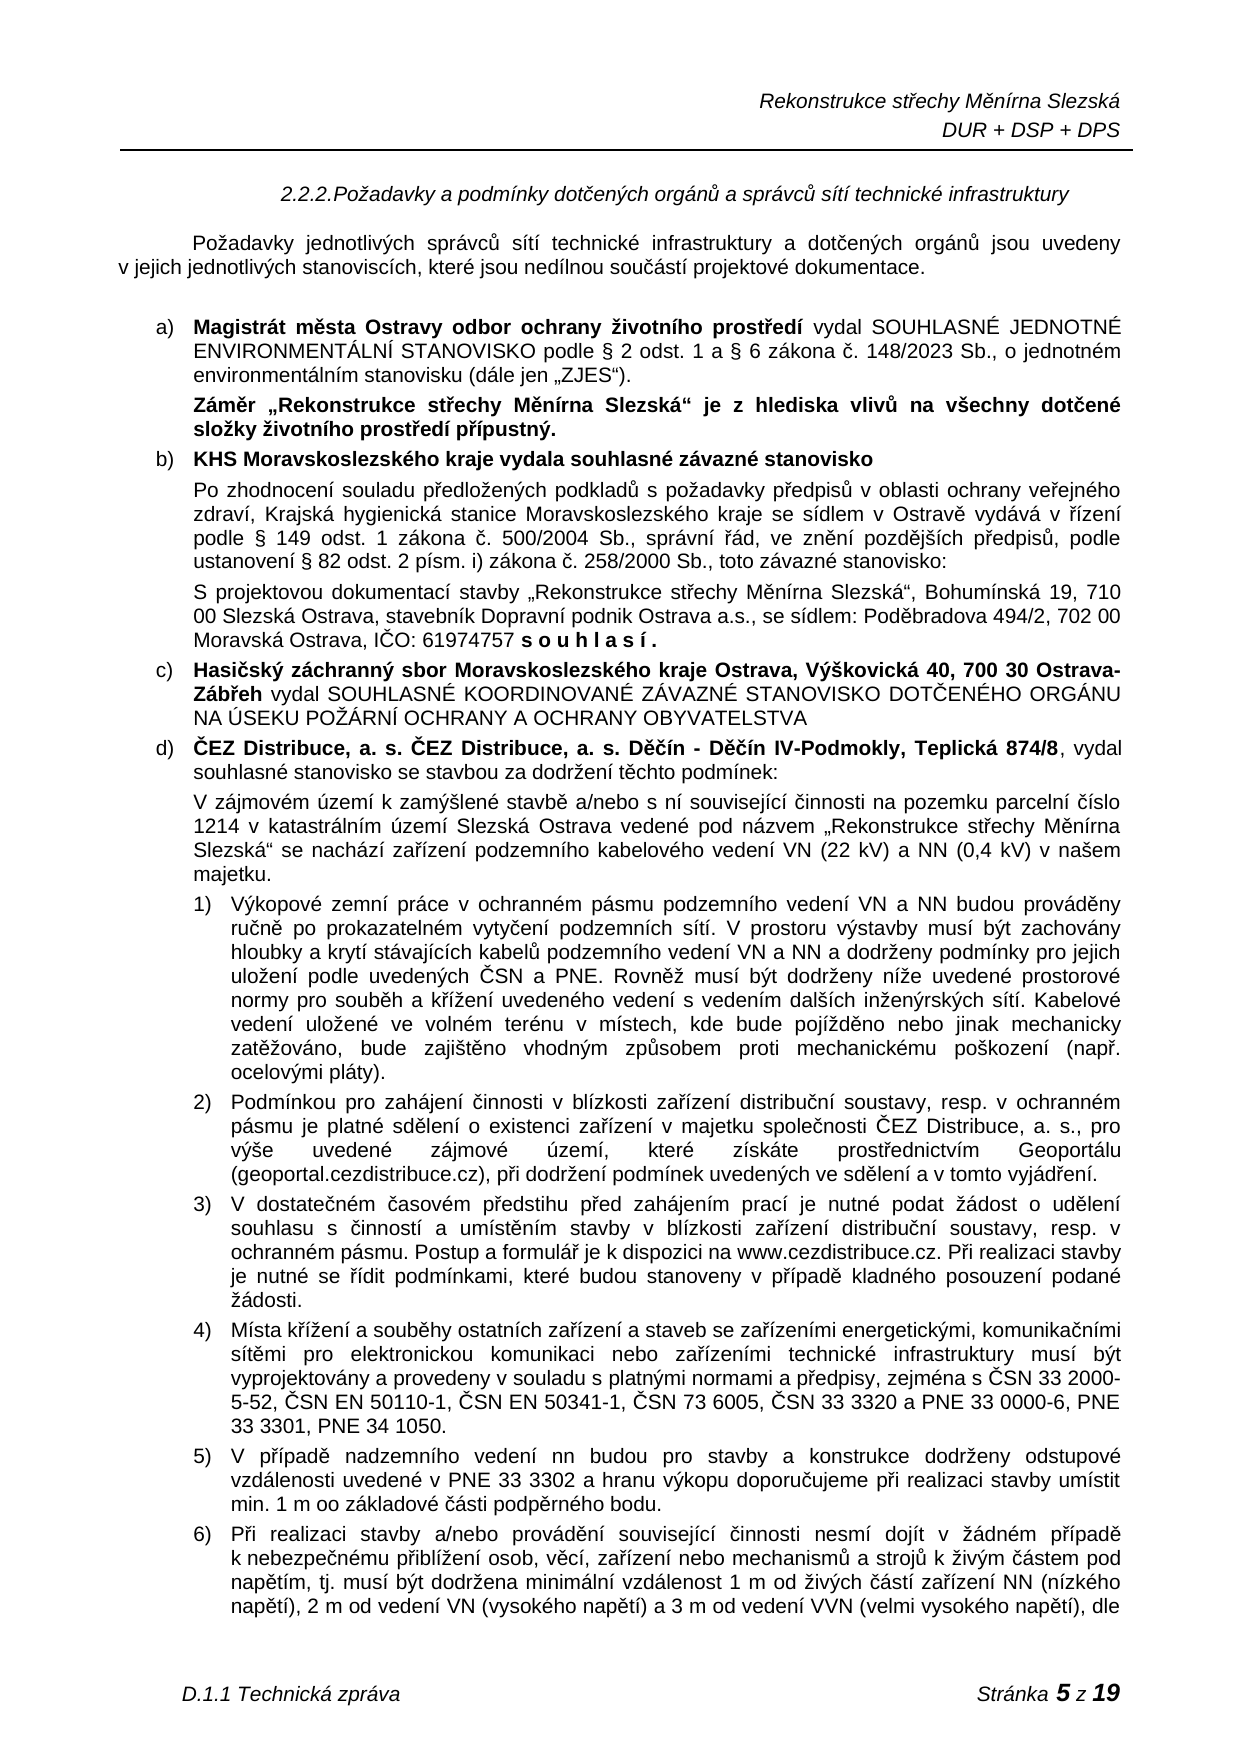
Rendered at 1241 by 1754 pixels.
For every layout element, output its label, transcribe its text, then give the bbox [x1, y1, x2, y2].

list Podmínkou pro zahájení činnosti v blízkosti zařízení distribuční soustavy, resp. v ochranném pásmu je platné sdělení o existenci zařízení v majetku společnosti ČEZ Distribuce, a. s., pro výše uvedené zájmové území, které získáte prostřednictvím Geoportálu (geoportal.cezdistribuce.cz), při dodržení podmínek uvedených ve sdělení a v tomto vyjádření. [193, 1090, 1122, 1186]
subtitle Požadavky a podmínky dotčených orgánů a správců sítí technické infrastruktury [281, 182, 1122, 206]
text S projektovou dokumentací stavby „Rekonstrukce střechy Měnírna Slezská“, Bohumínská 19, 710 00 Slezská Ostrava, stavebník Dopravní podnik Ostrava a.s., se sídlem: Poděbradova 494/2, 702 00 Moravská Ostrava, IČO: 61974757 s o u h l a s í . [193, 579, 1122, 651]
list Výkopové zemní práce v ochranném pásmu podzemního vedení VN a NN budou prováděny ručně po prokazatelném vytyčení podzemních sítí. V prostoru výstavby musí být zachovány hloubky a krytí stávajících kabelů podzemního vedení VN a NN a dodrženy podmínky pro jejich uložení podle uvedených ČSN a PNE. Rovněž musí být dodrženy níže uvedené prostorové normy pro souběh a křížení uvedeného vedení s vedením dalších inženýrských sítí. Kabelové vedení uložené ve volném terénu v místech, kde bude pojížděno nebo jinak mechanicky zatěžováno, bude zajištěno vhodným způsobem proti mechanickému poškození (např. ocelovými pláty). [193, 892, 1122, 1084]
text V zájmovém území k zamýšlené stavbě a/nebo s ní související činnosti na pozemku parcelní číslo 1214 v katastrálním území Slezská Ostrava vedené pod názvem „Rekonstrukce střechy Měnírna Slezská“ se nachází zařízení podzemního kabelového vedení VN (22 kV) a NN (0,4 kV) v našem majetku. [193, 790, 1122, 886]
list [193, 1522, 1122, 1618]
list Magistrát města Ostravy odbor ochrany životního prostředí vydal SOUHLASNÉ JEDNOTNÉ ENVIRONMENTÁLNÍ STANOVISKO podle § 2 odst. 1 a § 6 zákona č. 148/2023 Sb., o jednotném environmentálním stanovisku (dále jen „ZJES“). [156, 315, 1122, 387]
list Hasičský záchranný sbor Moravskoslezského kraje Ostrava, Výškovická 40, 700 30 Ostrava-Zábřeh vydal SOUHLASNÉ KOORDINOVANÉ ZÁVAZNÉ STANOVISKO DOTČENÉHO ORGÁNU NA ÚSEKU POŽÁRNÍ OCHRANY A OCHRANY OBYVATELSTVA [156, 658, 1122, 729]
list Místa křížení a souběhy ostatních zařízení a staveb se zařízeními energetickými, komunikačními sítěmi pro elektronickou komunikaci nebo zařízeními technické infrastruktury musí být vyprojektovány a provedeny v souladu s platnými normami a předpisy, zejména s ČSN 33 2000-5-52, ČSN EN 50110-1, ČSN EN 50341-1, ČSN 73 6005, ČSN 33 3320 a PNE 33 0000-6, PNE 33 3301, PNE 34 1050. [193, 1318, 1122, 1438]
list V dostatečném časovém předstihu před zahájením prací je nutné podat žádost o udělení souhlasu s činností a umístěním stavby v blízkosti zařízení distribuční soustavy, resp. v ochranném pásmu. Postup a formulář je k dispozici na www.cezdistribuce.cz. Při realizaci stavby je nutné se řídit podmínkami, které budou stanoveny v případě kladného posouzení podané žádosti. [193, 1192, 1122, 1312]
list V případě nadzemního vedení nn budou pro stavby a konstrukce dodrženy odstupové vzdálenosti uvedené v PNE 33 3302 a hranu výkopu doporučujeme při realizaci stavby umístit min. 1 m oo základové části podpěrného bodu. [193, 1444, 1122, 1516]
list KHS Moravskoslezského kraje vydala souhlasné závazné stanovisko [156, 447, 1122, 471]
text Záměr „Rekonstrukce střechy Měnírna Slezská“ je z hlediska vlivů na všechny dotčené složky životního prostředí přípustný. [193, 393, 1122, 441]
text Po zhodnocení souladu předložených podkladů s požadavky předpisů v oblasti ochrany veřejného zdraví, Krajská hygienická stanice Moravskoslezského kraje se sídlem v Ostravě vydává v řízení podle § 149 odst. 1 zákona č. 500/2004 Sb., správní řád, ve znění pozdějších předpisů, podle ustanovení § 82 odst. 2 písm. i) zákona č. 258/2000 Sb., toto závazné stanovisko: [193, 477, 1122, 573]
text Požadavky jednotlivých správců sítí technické infrastruktury a dotčených orgánů jsou uvedeny v jejich jednotlivých stanoviscích, které jsou nedílnou součástí projektové dokumentace. [118, 231, 1122, 278]
list ČEZ Distribuce, a. s. ČEZ Distribuce, a. s. Děčín - Děčín IV-Podmokly, Teplická 874/8, vydal souhlasné stanovisko se stavbou za dodržení těchto podmínek: [156, 736, 1122, 784]
